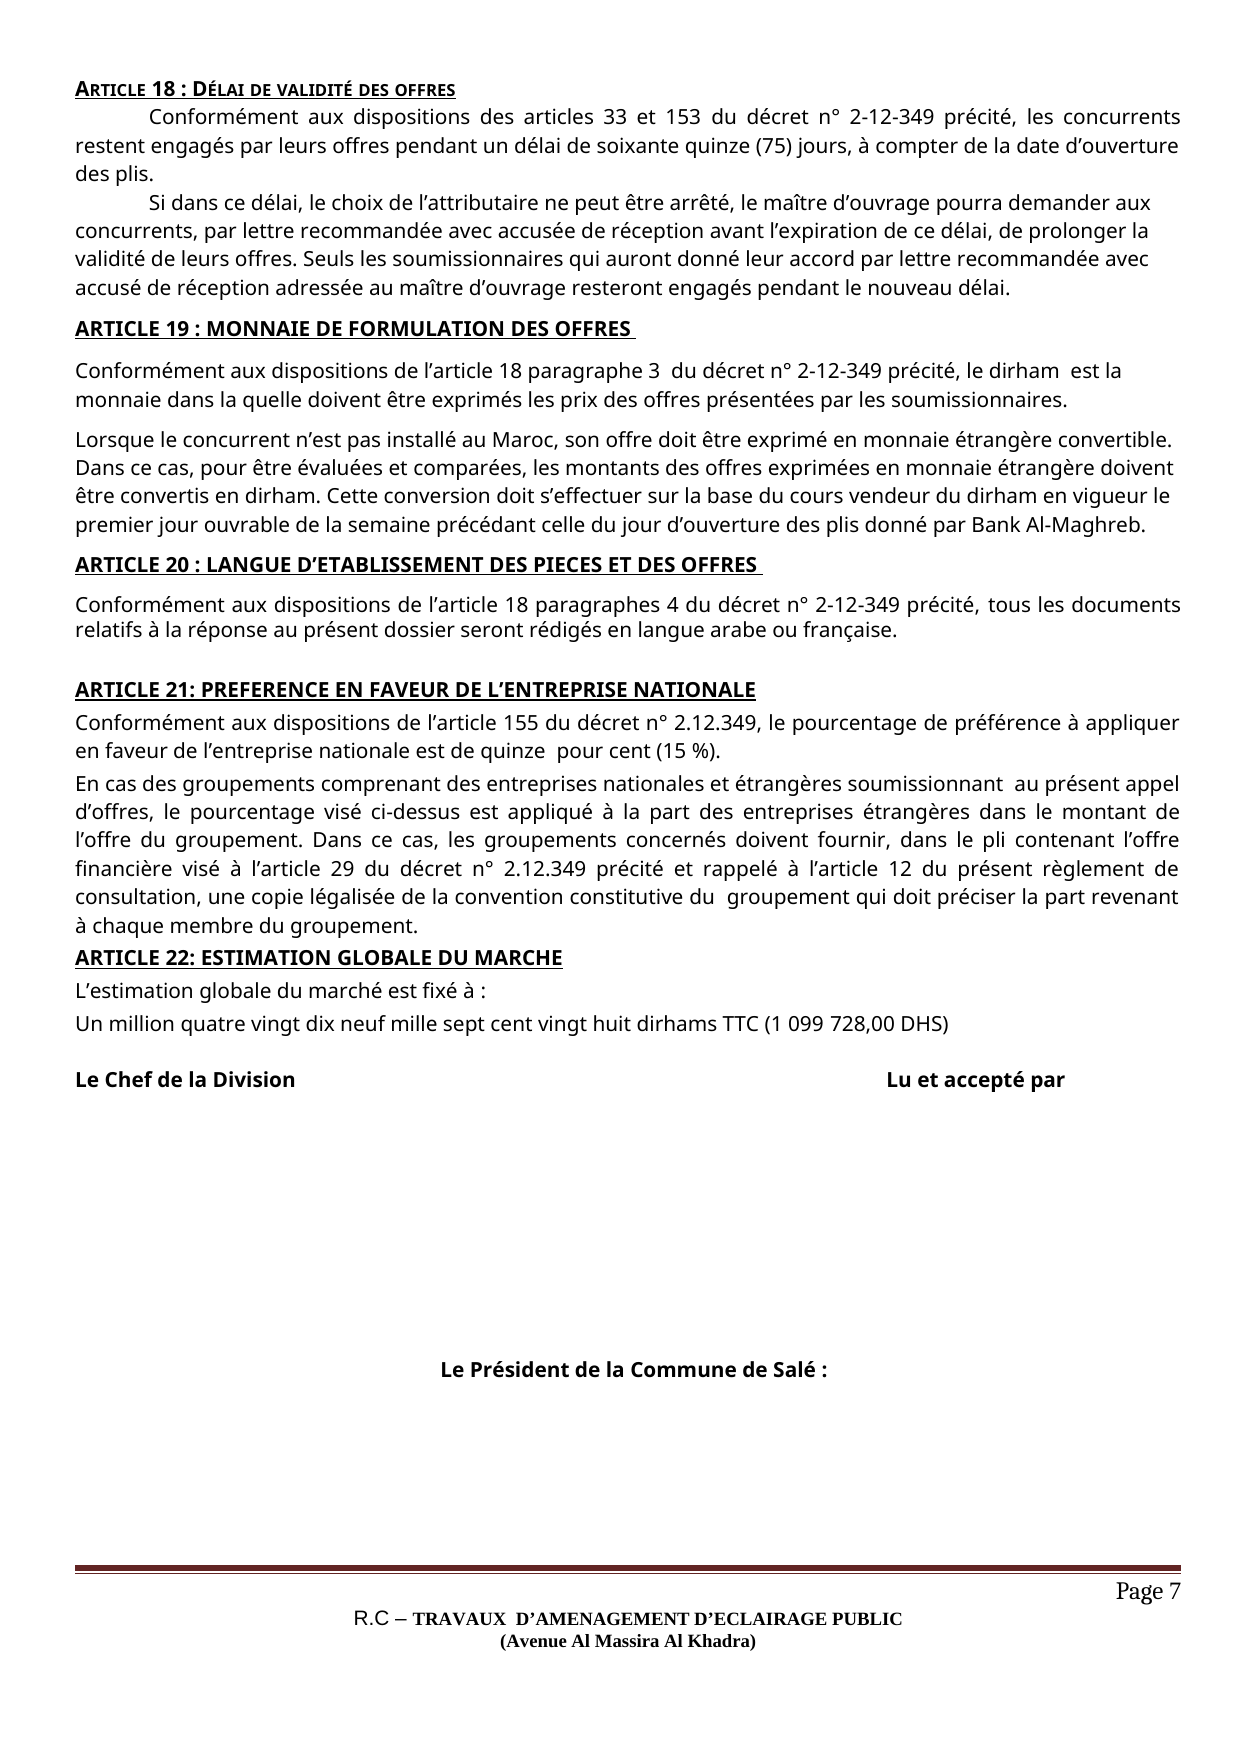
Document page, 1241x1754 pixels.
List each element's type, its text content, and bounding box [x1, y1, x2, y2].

text ARTICLE 19 : MONNAIE DE FORMULATION DES OFFRES [75, 314, 1181, 342]
text Un million quatre vingt dix neuf mille sept cent vingt huit dirhams TTC (1 099 728,00 DHS) [75, 1009, 1181, 1037]
text Article 18 : Délai de validité des offres [75, 74, 1181, 102]
text ARTICLE 20 : LANGUE D’ETABLISSEMENT DES PIECES ET DES OFFRES [75, 550, 1181, 578]
text En cas des groupements comprenant des entreprises nationales et étrangères soumissionnant au présent appel d’offres, le pourcentage visé ci-dessus est appliqué à la part des entreprises étrangères dans le montant de l’offre du groupement. Dans ce cas, les groupements concernés doivent fournir, dans le pli contenant l’offre financière visé à l’article 29 du décret n° 2.12.349 précité et rappelé à l’article 12 du présent règlement de consultation, une copie légalisée de la convention constitutive du groupement qui doit préciser la part revenant à chaque membre du groupement. [75, 769, 1181, 939]
text L’estimation globale du marché est fixé à : [75, 976, 1181, 1004]
text ARTICLE 21: PREFERENCE EN FAVEUR DE L’ENTREPRISE NATIONALE [75, 675, 1181, 703]
text Lorsque le concurrent n’est pas installé au Maroc, son offre doit être exprimé en monnaie étrangère convertible. Dans ce cas, pour être évaluées et comparées, les montants des offres exprimées en monnaie étrangère doivent être convertis en dirham. Cette conversion doit s’effectuer sur la base du cours vendeur du dirham en vigueur le premier jour ouvrable de la semaine précédant celle du jour d’ouverture des plis donné par Bank Al-Maghreb. [75, 425, 1181, 538]
text Le Chef de la Division Lu et accepté par [75, 1066, 1192, 1094]
text Conformément aux dispositions de l’article 18 paragraphe 3 du décret n° 2-12-349 précité, le dirham est la monnaie dans la quelle doivent être exprimés les prix des offres présentées par les soumissionnaires. [75, 356, 1181, 413]
text ARTICLE 22: ESTIMATION GLOBALE DU MARCHE [75, 943, 1181, 972]
text Si dans ce délai, le choix de l’attributaire ne peut être arrêté, le maître d’ouvrage pourra demander aux concurrents, par lettre recommandée avec accusée de réception avant l’expiration de ce délai, de prolonger la validité de leurs offres. Seuls les soumissionnaires qui auront donné leur accord par lettre recommandée avec accusé de réception adressée au maître d’ouvrage resteront engagés pendant le nouveau délai. [75, 188, 1181, 301]
text Conformément aux dispositions de l’article 18 paragraphes 4 du décret n° 2-12-349 précité, tous les documents relatifs à la réponse au présent dossier seront rédigés en langue arabe ou française. [75, 592, 1181, 642]
text Le Président de la Commune de Salé : [75, 1355, 1192, 1383]
text Conformément aux dispositions des articles 33 et 153 du décret n° 2-12-349 précité, les concurrents restent engagés par leurs offres pendant un délai de soixante quinze (75) jours, à compter de la date d’ouverture des plis. [75, 102, 1181, 188]
text Conformément aux dispositions de l’article 155 du décret n° 2.12.349, le pourcentage de préférence à appliquer en faveur de l’entreprise nationale est de quinze pour cent (15 %). [75, 708, 1181, 764]
